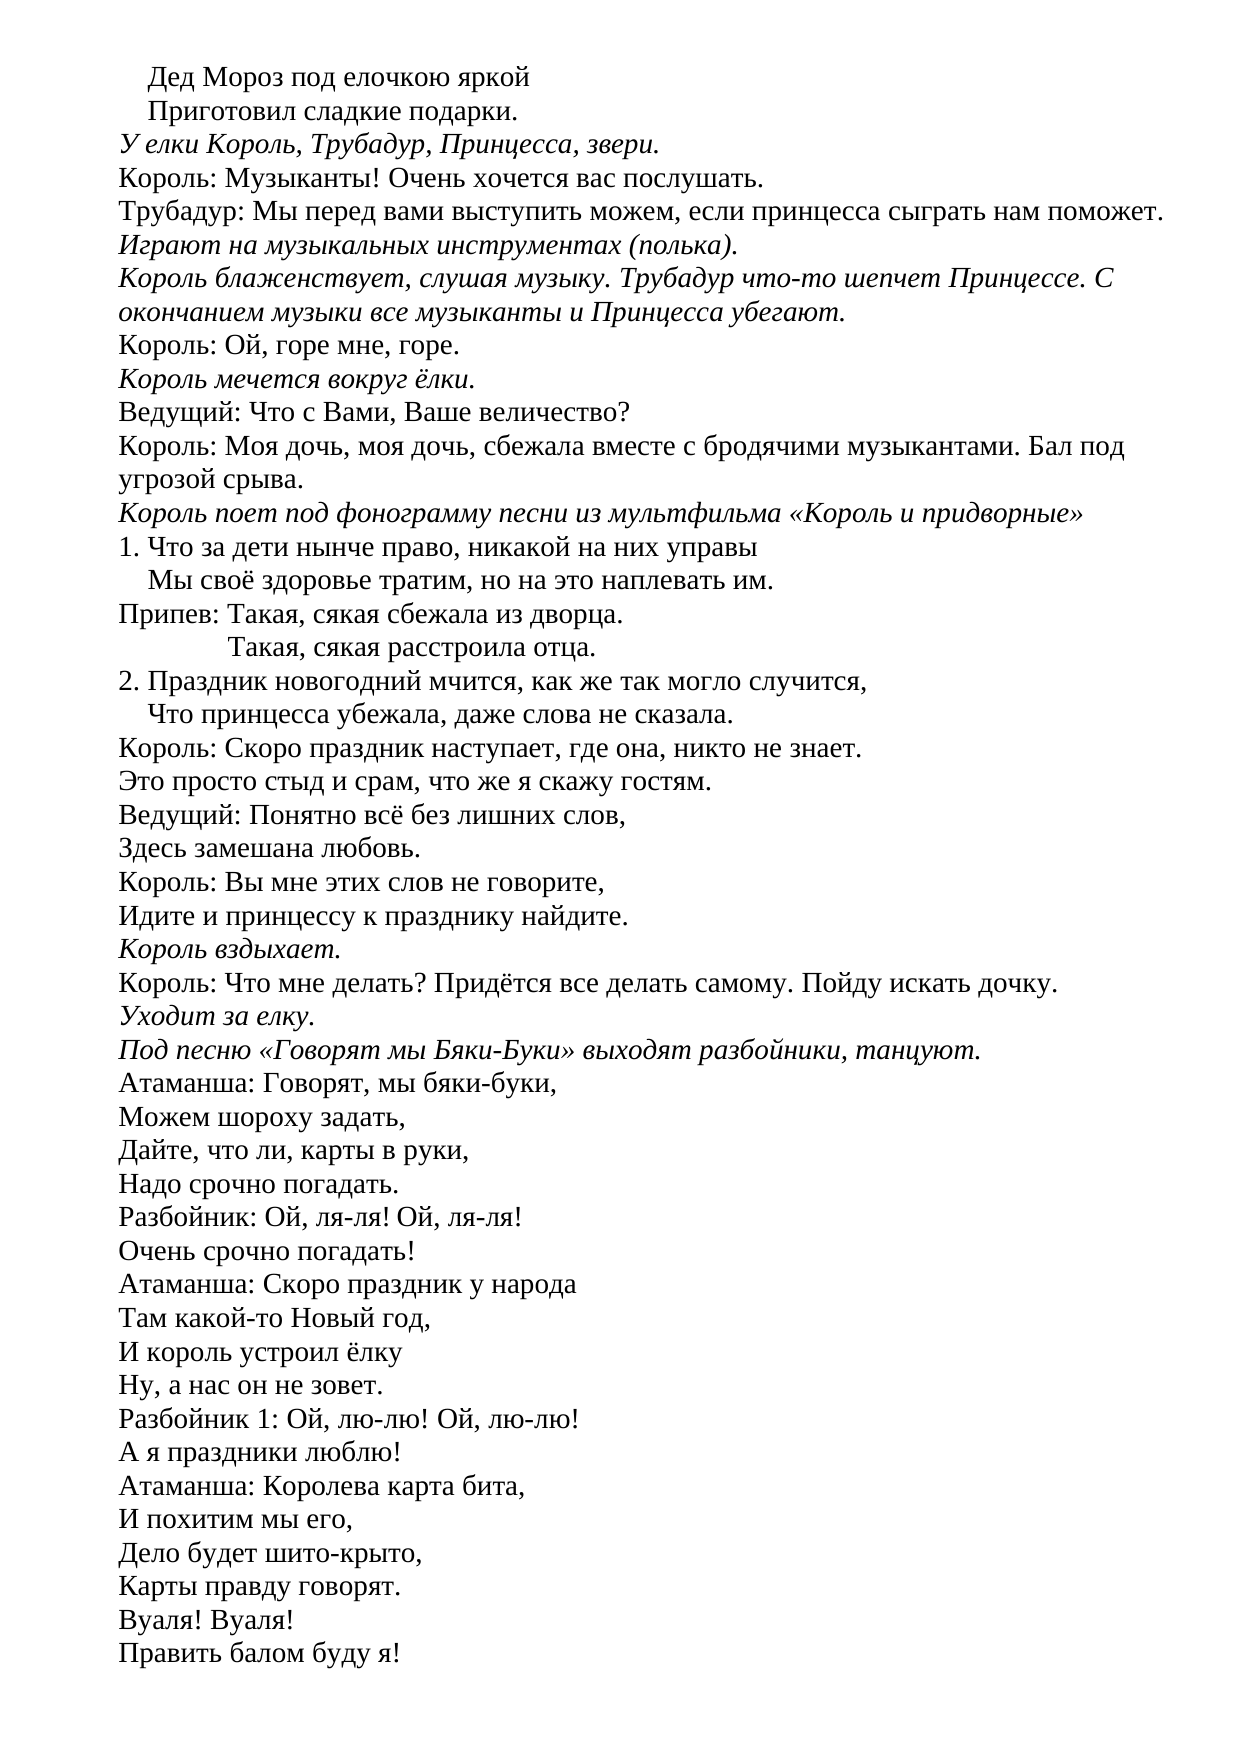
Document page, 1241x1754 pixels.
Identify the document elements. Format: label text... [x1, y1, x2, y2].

text Припев: Такая, сякая сбежала из дворца. [118, 596, 1181, 629]
text Править балом буду я! [118, 1636, 1181, 1669]
text Такая, сякая расстроила отца. [118, 629, 1181, 663]
text Что принцесса убежала, даже слова не сказала. [118, 696, 1181, 730]
text Играют на музыкальных инструментах (полька). [118, 227, 1181, 260]
text Король: Музыканты! Очень хочется вас послушать. [118, 160, 1181, 193]
text И король устроил ёлку [118, 1334, 1181, 1367]
text Король: Что мне делать? Придётся все делать самому. Пойду искать дочку. [118, 965, 1181, 998]
text И похитим мы его, [118, 1501, 1181, 1535]
text Разбойник 1: Ой, лю-лю! Ой, лю-лю! [118, 1401, 1181, 1434]
text Король поет под фонограмму песни из мультфильма «Король и придворные» [118, 495, 1181, 529]
text Атаманша: Королева карта бита, [118, 1468, 1181, 1501]
text Король мечется вокруг ёлки. [118, 361, 1181, 394]
text Карты правду говорят. [118, 1568, 1181, 1602]
text Ну, а нас он не зовет. [118, 1367, 1181, 1401]
text Это просто стыд и срам, что же я скажу гостям. [118, 763, 1181, 797]
text Дело будет шито-крыто, [118, 1535, 1181, 1568]
text Король: Вы мне этих слов не говорите, [118, 864, 1181, 898]
text Вуаля! Вуаля! [118, 1602, 1181, 1636]
text У елки Король, Трубадур, Принцесса, звери. [118, 126, 1181, 160]
text Атаманша: Говорят, мы бяки-буки, [118, 1065, 1181, 1099]
text Атаманша: Скоро праздник у народа [118, 1267, 1181, 1300]
text Надо срочно погадать. [118, 1166, 1181, 1199]
text Мы своё здоровье тратим, но на это наплевать им. [118, 562, 1181, 596]
text Дед Мороз под елочкою яркой [118, 59, 1181, 93]
text Идите и принцессу к празднику найдите. [118, 898, 1181, 931]
text Король вздыхает. [118, 931, 1181, 965]
text Приготовил сладкие подарки. [118, 93, 1181, 126]
text Уходит за елку. [118, 998, 1181, 1032]
text Под песню «Говорят мы Бяки-Буки» выходят разбойники, танцуют. [118, 1032, 1181, 1065]
text А я праздники люблю! [118, 1434, 1181, 1468]
text Трубадур: Мы перед вами выступить можем, если принцесса сыграть нам поможет. [118, 193, 1181, 227]
text Король: Моя дочь, моя дочь, сбежала вместе с бродячими музыкантами. Бал под угрозой срыва. [118, 428, 1181, 495]
text Ведущий: Понятно всё без лишних слов, [118, 797, 1181, 831]
text Там какой-то Новый год, [118, 1300, 1181, 1334]
text Дайте, что ли, карты в руки, [118, 1132, 1181, 1166]
text Можем шороху задать, [118, 1099, 1181, 1132]
text Король блаженствует, слушая музыку. Трубадур что-то шепчет Принцессе. С окончанием музыки все музыканты и Принцесса убегают. [118, 260, 1181, 327]
text Очень срочно погадать! [118, 1233, 1181, 1267]
text 2. Праздник новогодний мчится, как же так могло случится, [118, 663, 1181, 696]
text Король: Скоро праздник наступает, где она, никто не знает. [118, 730, 1181, 763]
text Разбойник: Ой, ля-ля! Ой, ля-ля! [118, 1199, 1181, 1233]
text Король: Ой, горе мне, горе. [118, 327, 1181, 361]
text Здесь замешана любовь. [118, 831, 1181, 864]
text Ведущий: Что с Вами, Ваше величество? [118, 394, 1181, 428]
text 1. Что за дети нынче право, никакой на них управы [118, 529, 1181, 562]
